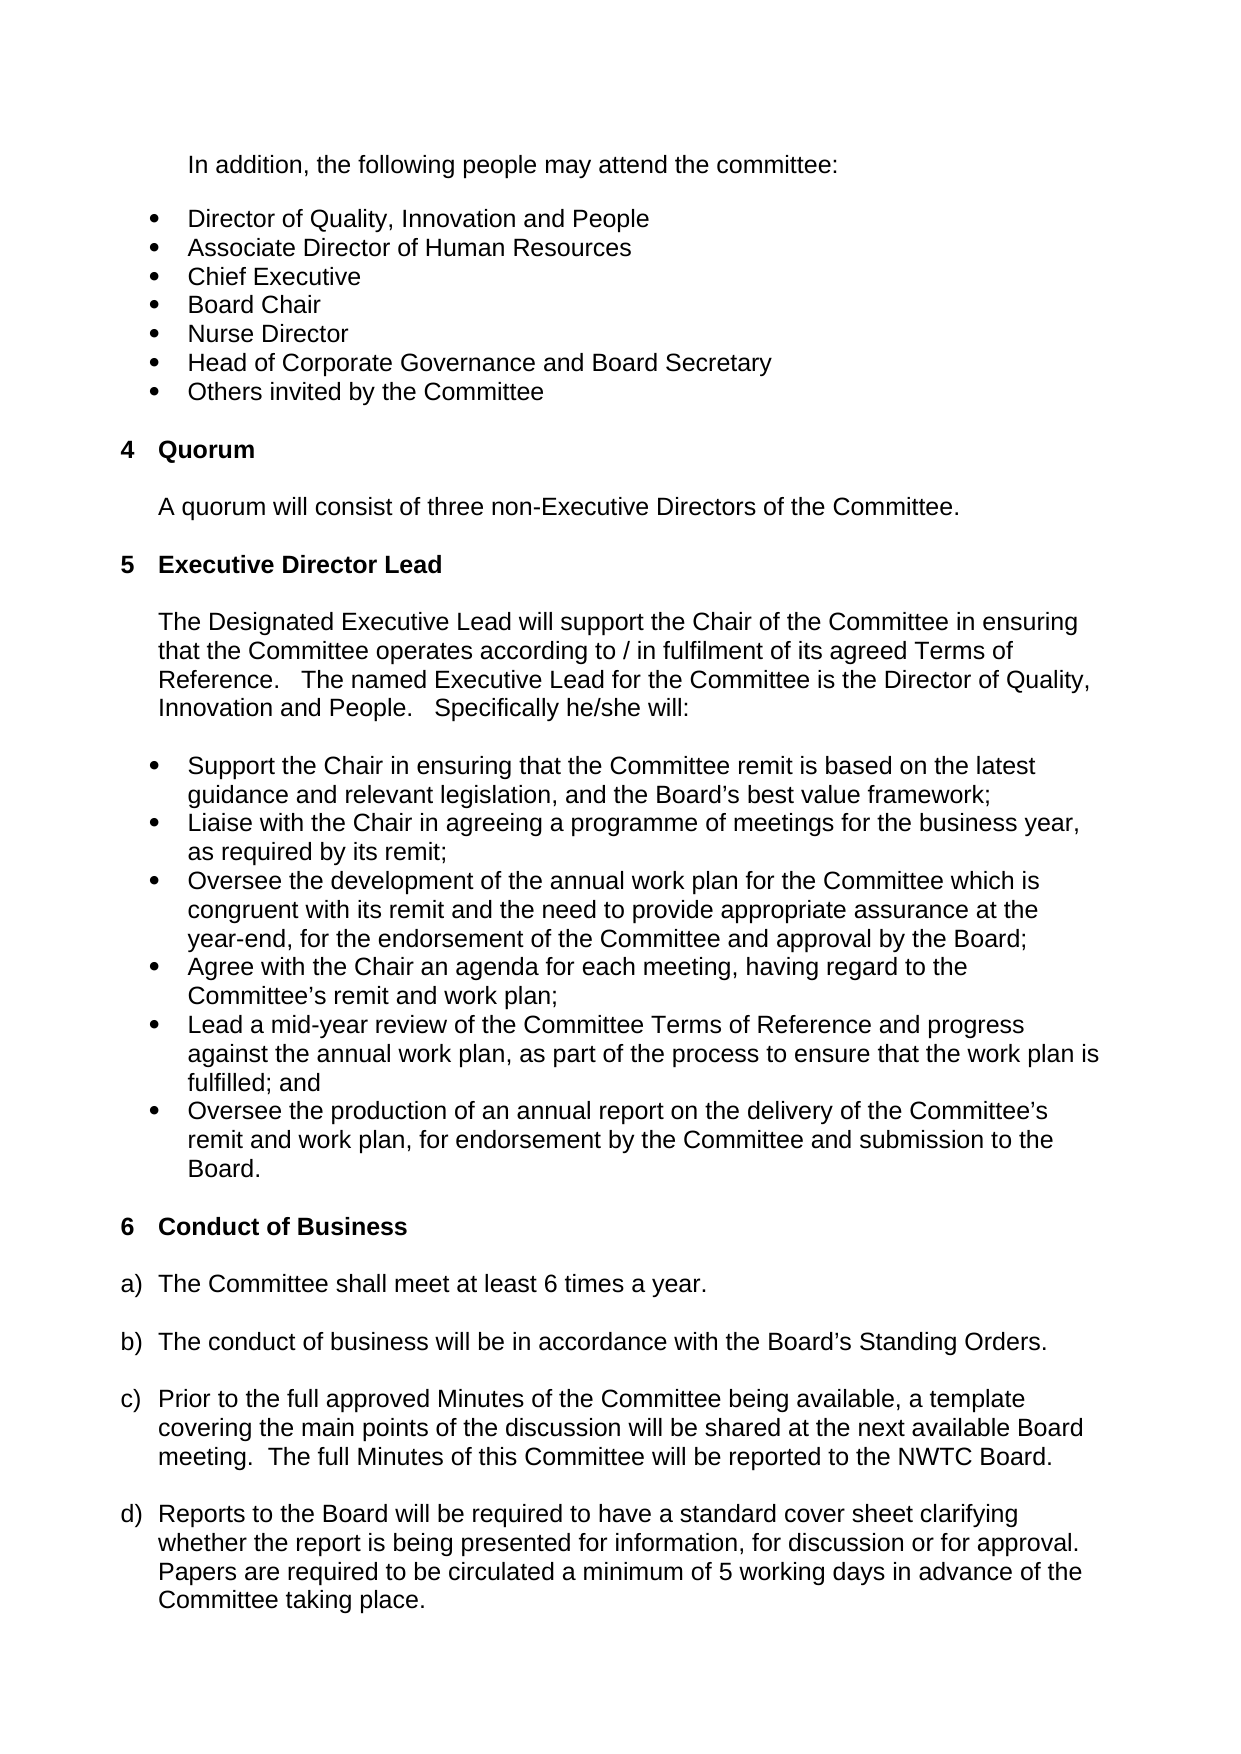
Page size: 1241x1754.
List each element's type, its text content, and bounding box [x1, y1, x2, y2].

list Head of Corporate Governance and Board Secretary [150, 348, 1103, 377]
list The conduct of business will be in accordance with the Board’s Standing Orders. [120, 1326, 1103, 1355]
list Associate Director of Human Resources [150, 233, 1103, 262]
list Reports to the Board will be required to have a standard cover sheet clarifying whether the report is being presented for information, for discussion or for approval. Papers are required to be circulated a minimum of 5 working days in advance of the Committee taking place. [120, 1499, 1103, 1614]
text In addition, the following people may attend the committee: [187, 150, 1103, 179]
text A quorum will consist of three non-Executive Directors of the Committee. [158, 463, 1103, 521]
list Director of Quality, Innovation and People [150, 204, 1103, 233]
list Liaise with the Chair in agreeing a programme of meetings for the business year, as required by its remit; [150, 808, 1103, 866]
list Oversee the production of an annual report on the delivery of the Committee’s remit and work plan, for endorsement by the Committee and submission to the Board. [150, 1096, 1103, 1211]
list Agree with the Chair an agenda for each meeting, having regard to the Committee’s remit and work plan; [150, 952, 1103, 1010]
list Others invited by the Committee [150, 377, 1103, 406]
list Prior to the full approved Minutes of the Committee being available, a template covering the main points of the discussion will be shared at the next available Board meeting. The full Minutes of this Committee will be reported to the NWTC Board. [120, 1384, 1103, 1470]
list Board Chair [150, 290, 1103, 319]
list Conduct of Business [120, 1211, 1103, 1240]
list Chief Executive [150, 262, 1103, 290]
list Lead a mid-year review of the Committee Terms of Reference and progress against the annual work plan, as part of the process to ensure that the work plan is fulfilled; and [150, 1010, 1103, 1096]
list Nurse Director [150, 319, 1103, 348]
text The Designated Executive Lead will support the Chair of the Committee in ensuring that the Committee operates according to / in fulfilment of its agreed Terms of Reference. The named Executive Lead for the Committee is the Director of Quality, Innovation and People. Specifically he/she will: [158, 607, 1103, 722]
list Oversee the development of the annual work plan for the Committee which is congruent with its remit and the need to provide appropriate assurance at the year-end, for the endorsement of the Committee and approval by the Board; [150, 866, 1103, 952]
list Support the Chair in ensuring that the Committee remit is based on the latest guidance and relevant legislation, and the Board’s best value framework; [150, 751, 1103, 808]
list Quorum [120, 434, 1103, 463]
list The Committee shall meet at least 6 times a year. [120, 1269, 1103, 1298]
list Executive Director Lead [120, 549, 1103, 578]
